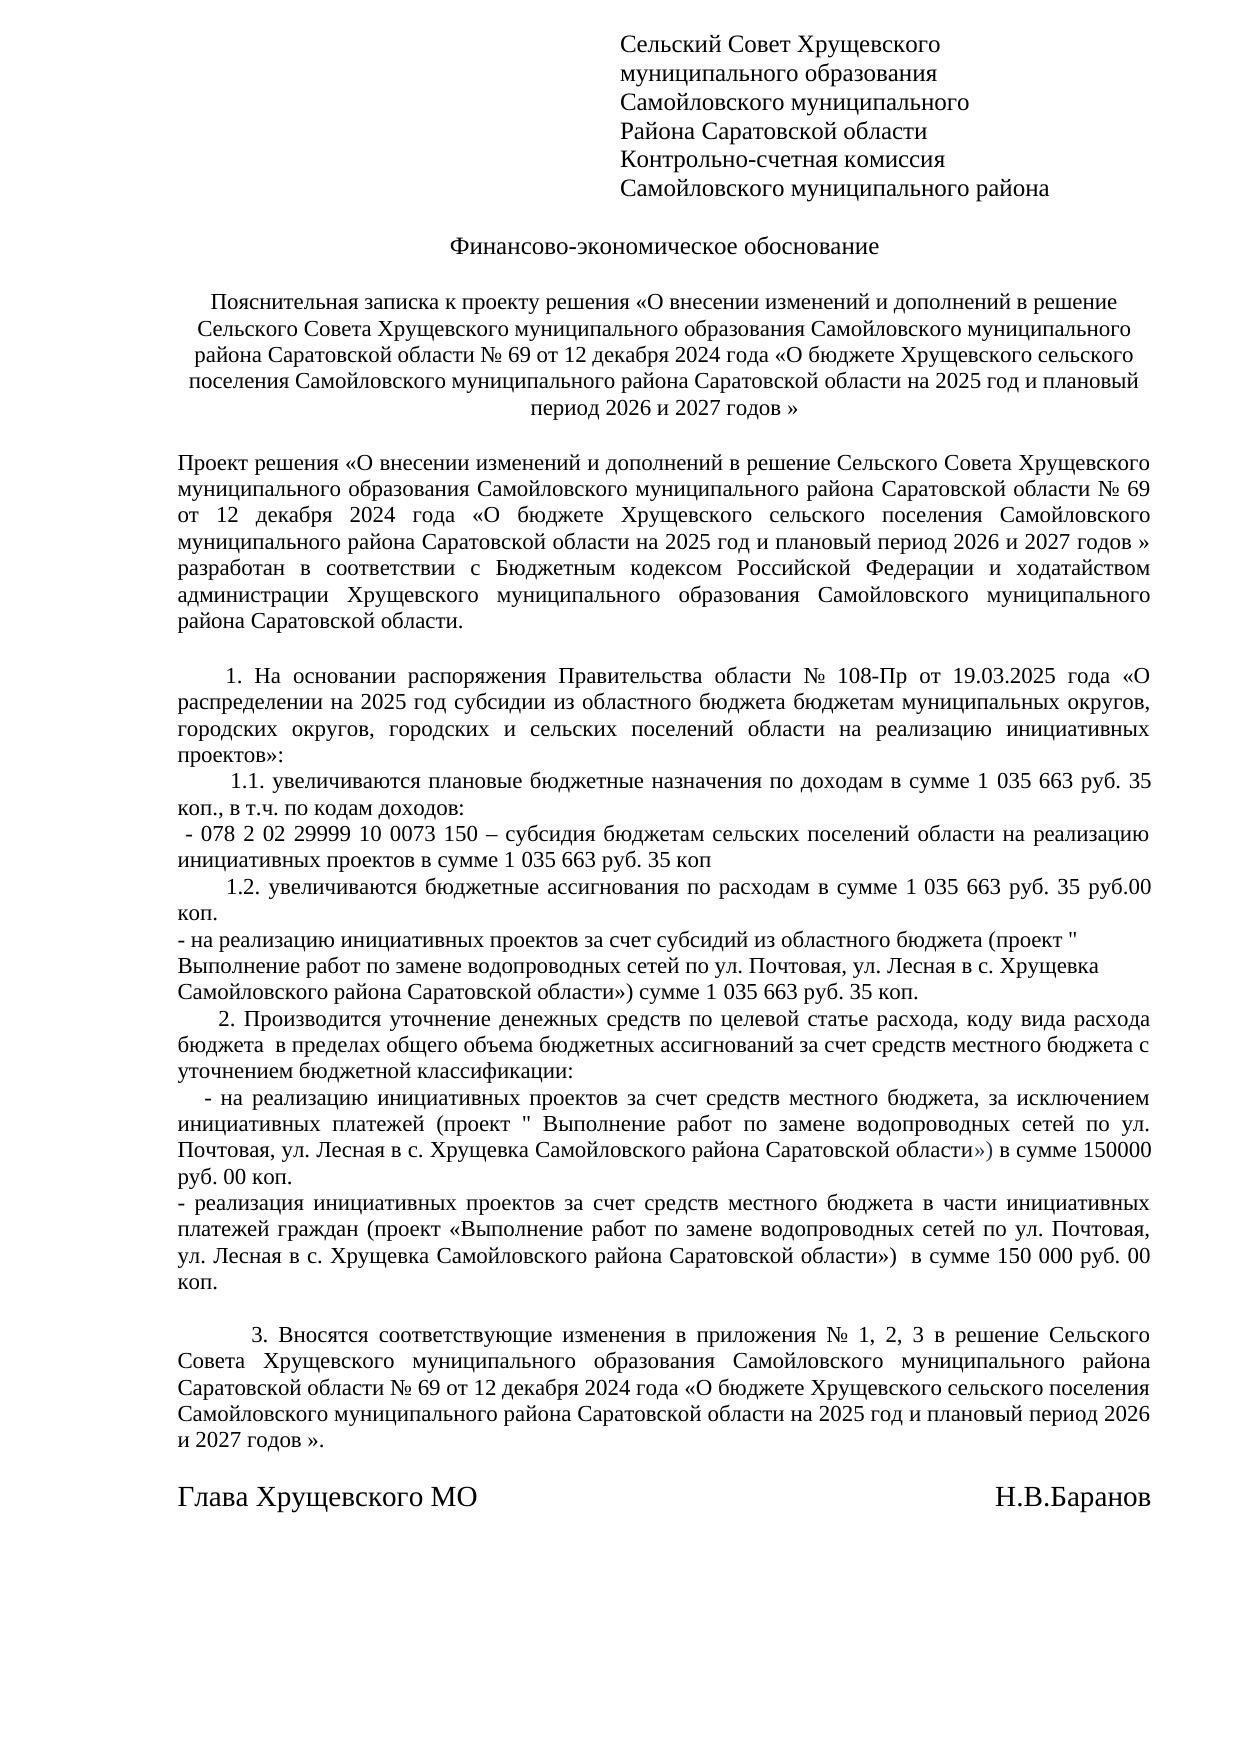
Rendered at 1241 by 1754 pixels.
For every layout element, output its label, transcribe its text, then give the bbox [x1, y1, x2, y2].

list 1. На основании распоряжения Правительства области № 108-Пр от 19.03.2025 года «О распределении на 2025 год субсидии из областного бюджета бюджетам муниципальных округов, городских округов, городских и сельских поселений области на реализацию инициативных проектов»: [177, 662, 1152, 767]
list 1.1. увеличиваются плановые бюджетные назначения по доходам в сумме 1 035 663 руб. 35 коп., в т.ч. по кодам доходов: [177, 767, 1152, 820]
list - 078 2 02 29999 10 0073 150 – субсидия бюджетам сельских поселений области на реализацию инициативных проектов в сумме 1 035 663 руб. 35 коп [177, 820, 1152, 873]
list 1.2. увеличиваются бюджетные ассигнования по расходам в сумме 1 035 663 руб. 35 руб.00 коп. [177, 873, 1152, 926]
text 3. Вносятся соответствующие изменения в приложения № 1, 2, 3 в решение Сельского Совета Хрущевского муниципального образования Самойловского муниципального района Саратовской области № 69 от 12 декабря 2024 года «О бюджете Хрущевского сельского поселения Самойловского муниципального района Саратовской области на 2025 год и плановый период 2026 и 2027 годов ». [177, 1321, 1152, 1453]
text - на реализацию инициативных проектов за счет средств местного бюджета, за исключением инициативных платежей (проект " Выполнение работ по замене водопроводных сетей по ул. Почтовая, ул. Лесная в с. Хрущевка Самойловского района Саратовской области») в сумме 150000 руб. 00 коп. [177, 1084, 1152, 1189]
text Сельский Совет Хрущевского [620, 29, 1152, 58]
text - на реализацию инициативных проектов за счет субсидий из областного бюджета (проект " Выполнение работ по замене водопроводных сетей по ул. Почтовая, ул. Лесная в с. Хрущевка Самойловского района Саратовской области») сумме 1 035 663 руб. 35 коп. [177, 926, 1152, 1005]
text Финансово-экономическое обоснование [177, 231, 1152, 259]
text Проект решения «О внесении изменений и дополнений в решение Сельского Совета Хрущевского муниципального образования Самойловского муниципального района Саратовской области № 69 от 12 декабря 2024 года «О бюджете Хрущевского сельского поселения Самойловского муниципального района Саратовской области на 2025 год и плановый период 2026 и 2027 годов » разработан в соответствии с Бюджетным кодексом Российской Федерации и ходатайством администрации Хрущевского муниципального образования Самойловского муниципального района Саратовской области. [177, 449, 1152, 633]
text Глава Хрущевского МО Н.В.Баранов [177, 1479, 1152, 1513]
text Контрольно-счетная комиссия [620, 144, 1152, 173]
text Района Саратовской области [620, 116, 1152, 144]
text 2. Производится уточнение денежных средств по целевой статье расхода, коду вида расхода бюджета в пределах общего объема бюджетных ассигнований за счет средств местного бюджета с уточнением бюджетной классификации: [177, 1005, 1152, 1084]
text - реализация инициативных проектов за счет средств местного бюджета в части инициативных платежей граждан (проект «Выполнение работ по замене водопроводных сетей по ул. Почтовая, ул. Лесная в с. Хрущевка Самойловского района Саратовской области») в сумме 150 000 руб. 00 коп. [177, 1189, 1152, 1294]
text Самойловского муниципального района [620, 173, 1152, 202]
text муниципального образования [620, 58, 1152, 87]
text Пояснительная записка к проекту решения «О внесении изменений и дополнений в решение Сельского Совета Хрущевского муниципального образования Самойловского муниципального района Саратовской области № 69 от 12 декабря 2024 года «О бюджете Хрущевского сельского поселения Самойловского муниципального района Саратовской области на 2025 год и плановый период 2026 и 2027 годов » [177, 288, 1152, 420]
text Самойловского муниципального [620, 87, 1152, 116]
